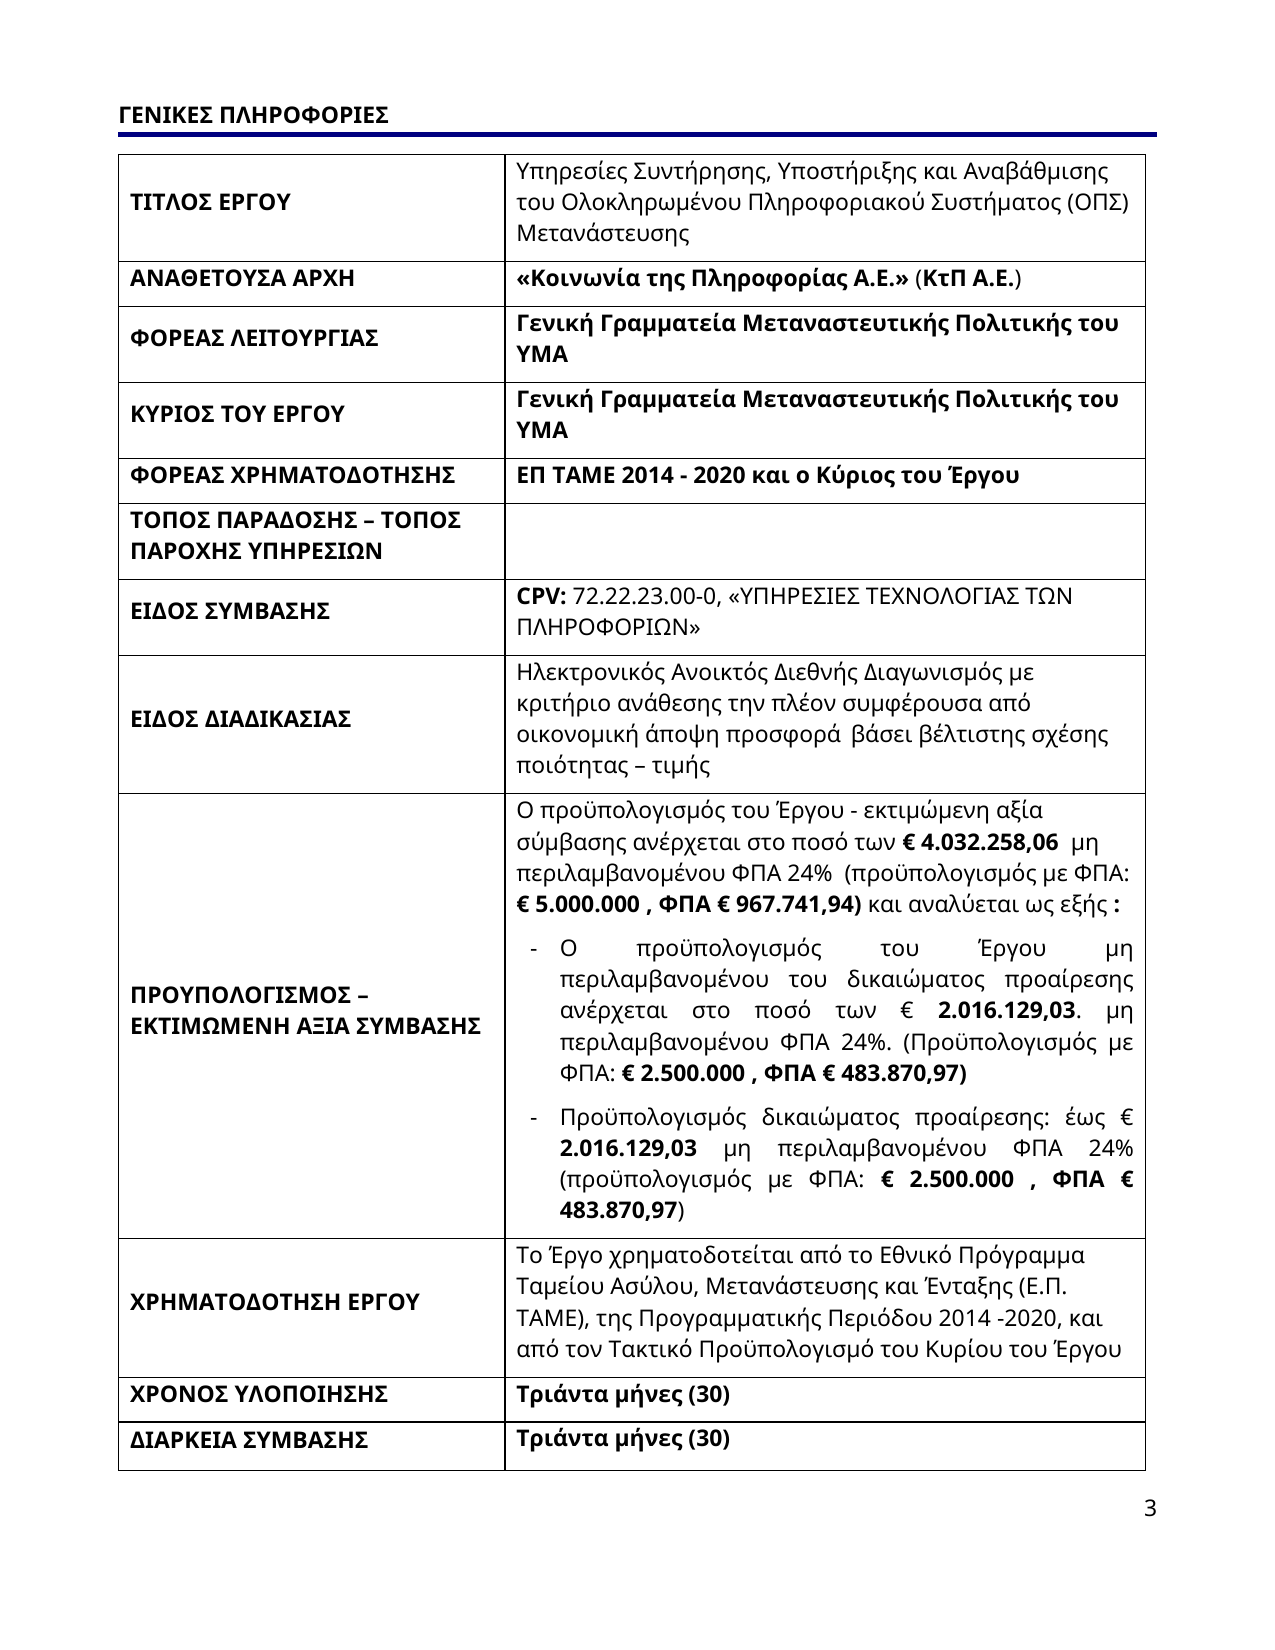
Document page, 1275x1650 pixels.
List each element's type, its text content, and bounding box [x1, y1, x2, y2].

table_cell ΕΙΔΟΣ ΣΥΜΒΑΣΗΣ [119, 580, 504, 655]
table_cell Τριάντα μήνες (30) [506, 1378, 1145, 1421]
table_cell ΧΡΟΝΟΣ ΥΛΟΠΟΙΗΣΗΣ [119, 1378, 504, 1421]
table_cell ΤΟΠΟΣ ΠΑΡΑΔΟΣΗΣ – ΤΟΠΟΣ ΠΑΡΟΧΗΣ ΥΠΗΡΕΣΙΩΝ [119, 504, 504, 579]
table_cell Ο προϋπολογισμός του Έργου - εκτιμώμενη αξία σύμβασης ανέρχεται στο ποσό των € 4.032.258,06 μη περιλαμβανομένου ΦΠΑ 24% (προϋπολογισμός με ΦΠΑ: € 5.000.000 , ΦΠΑ € 967.741,94) και αναλύεται ως εξής : Ο προϋπολογισμός του Έργου μη περιλαμβανομένου του δικαιώματος προαίρεσης ανέρχεται στο ποσό των € 2.016.129,03. μη περιλαμβανομένου ΦΠΑ 24%. (Προϋπολογισμός με ΦΠΑ: € 2.500.000 , ΦΠΑ € 483.870,97) Προϋπολογισμός δικαιώματος προαίρεσης: έως € 2.016.129,03 μη περιλαμβανομένου ΦΠΑ 24% (προϋπολογισμός με ΦΠΑ: € 2.500.000 , ΦΠΑ € 483.870,97) [506, 794, 1145, 1238]
table_cell CPV: 72.22.23.00-0, «ΥΠΗΡΕΣΙΕΣ ΤΕΧΝΟΛΟΓΙΑΣ ΤΩΝ ΠΛΗΡΟΦΟΡΙΩΝ» [506, 580, 1145, 655]
table_cell [506, 504, 1145, 579]
table_header Υπηρεσίες Συντήρησης, Υποστήριξης και Aναβάθμισης του Ολοκληρωμένου Πληροφοριακού Συστήματος (ΟΠΣ) Μετανάστευσης [506, 155, 1145, 261]
table_cell «Κοινωνία της Πληροφορίας Α.Ε.» (ΚτΠ Α.Ε.) [506, 262, 1145, 306]
table_cell Τριάντα μήνες (30) [506, 1423, 1145, 1470]
table_cell ΔΙΑΡΚΕΙΑ ΣΥΜΒΑΣΗΣ [119, 1423, 504, 1470]
text ΓΕΝΙΚΕΣ ΠΛΗΡΟΦΟΡΙΕΣ [118, 99, 1157, 132]
table_cell ΧΡΗΜΑΤΟΔΟΤΗΣΗ ΕΡΓΟΥ [119, 1239, 504, 1377]
table_cell ΕΙΔΟΣ ΔΙΑΔΙΚΑΣΙΑΣ [119, 656, 504, 793]
table_cell ΠΡΟΥΠΟΛΟΓΙΣΜΟΣ – ΕΚΤΙΜΩΜΕΝΗ ΑΞΙΑ ΣΥΜΒΑΣΗΣ [119, 794, 504, 1238]
table_cell Γενική Γραμματεία Μεταναστευτικής Πολιτικής του ΥΜΑ [506, 383, 1145, 458]
table_cell ΑΝΑΘΕΤΟΥΣΑ ΑΡΧΗ [119, 262, 504, 306]
table_cell Το Έργο χρηματοδοτείται από το Εθνικό Πρόγραμμα Ταμείου Ασύλου, Μετανάστευσης και Ένταξης (Ε.Π. ΤΑΜΕ), της Προγραμματικής Περιόδου 2014 -2020, και από τον Τακτικό Προϋπολογισμό του Κυρίου του Έργου [506, 1239, 1145, 1377]
table_cell Ηλεκτρονικός Ανοικτός Διεθνής Διαγωνισμός με κριτήριο ανάθεσης την πλέον συμφέρουσα από οικονομική άποψη προσφορά βάσει βέλτιστης σχέσης ποιότητας – τιμής [506, 656, 1145, 793]
table_cell ΦΟΡΕΑΣ ΧΡΗΜΑΤΟΔΟΤΗΣΗΣ [119, 459, 504, 503]
table_cell ΦΟΡΕΑΣ ΛΕΙΤΟΥΡΓΙΑΣ [119, 307, 504, 382]
table_cell Γενική Γραμματεία Μεταναστευτικής Πολιτικής του ΥΜΑ [506, 307, 1145, 382]
table_cell ΕΠ ΤΑΜΕ 2014 - 2020 και ο Κύριος του Έργου [506, 459, 1145, 503]
table_header ΤΙΤΛΟΣ ΕΡΓΟΥ [119, 155, 504, 261]
table_cell ΚΥΡΙΟΣ ΤΟΥ ΕΡΓΟΥ [119, 383, 504, 458]
